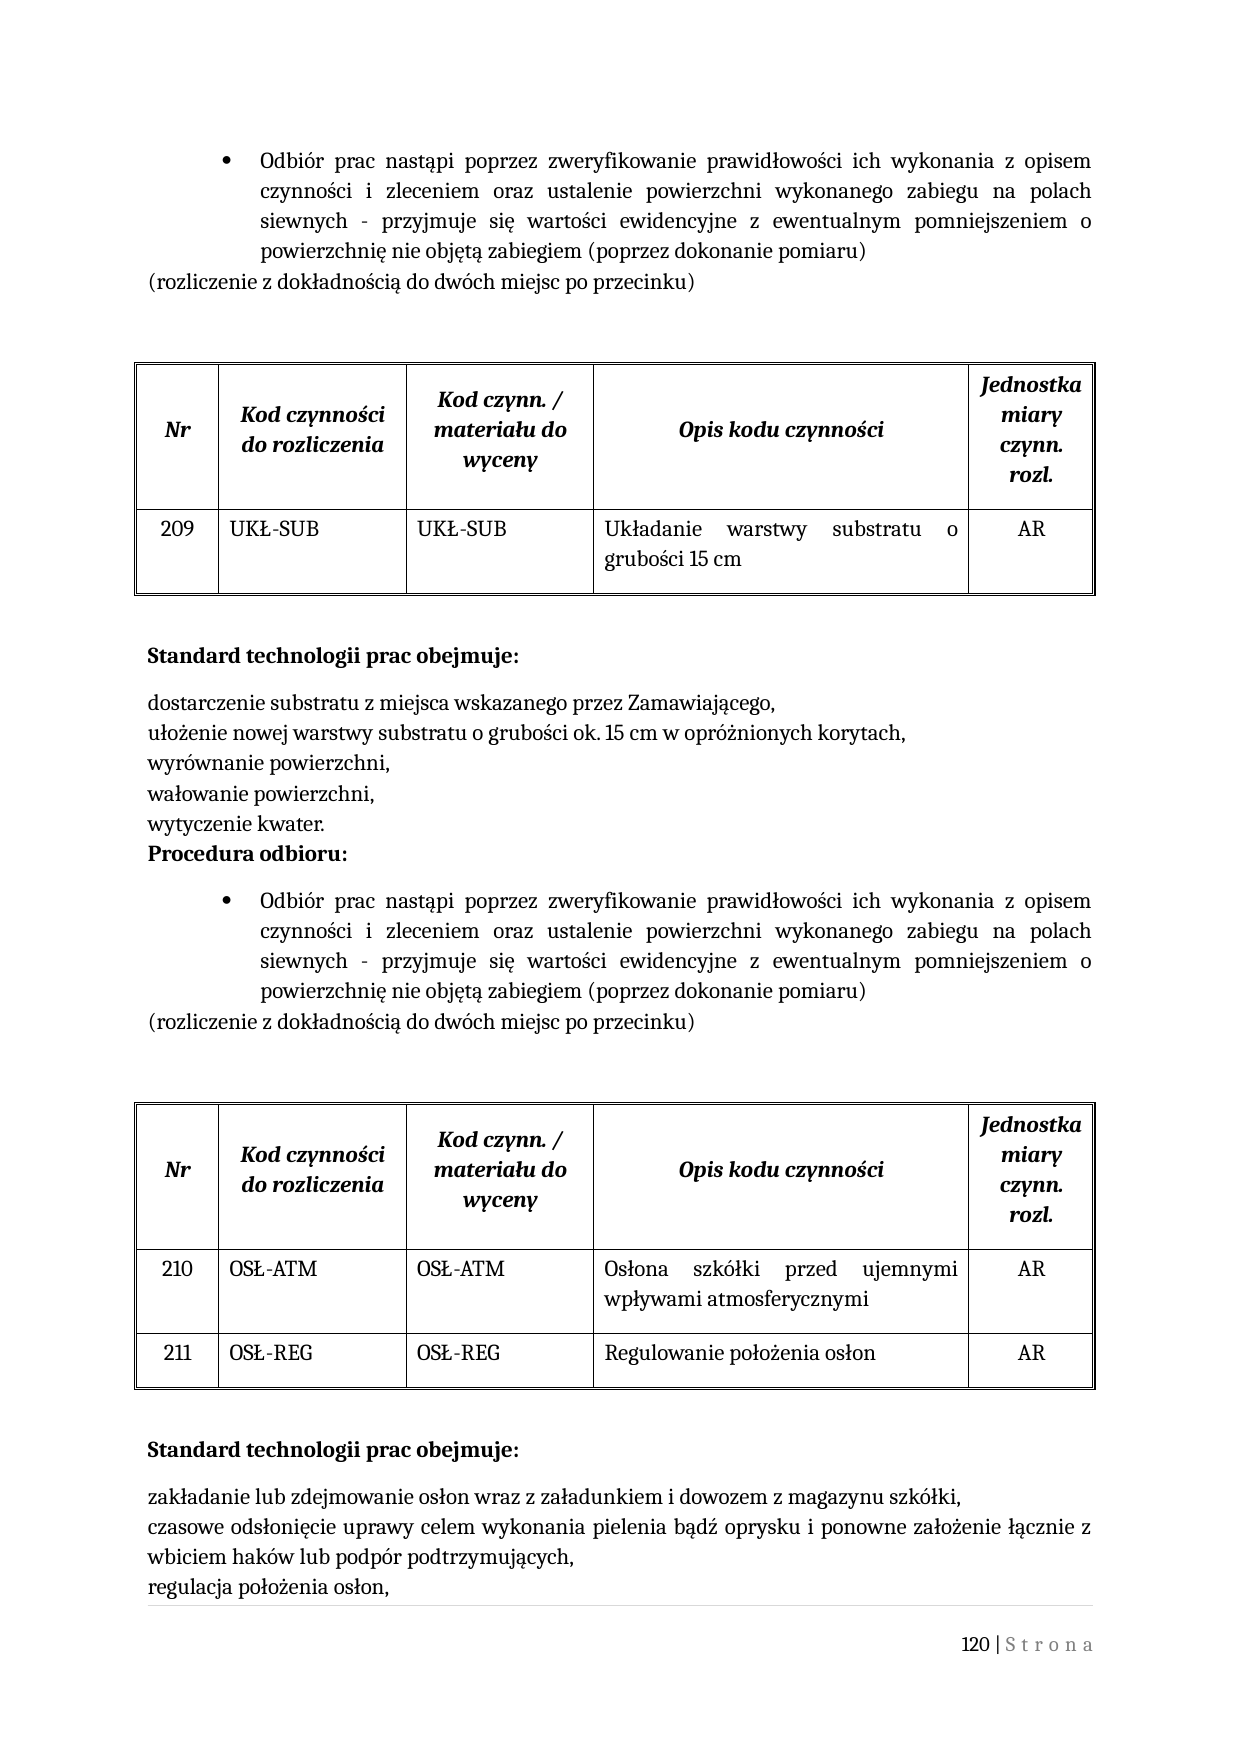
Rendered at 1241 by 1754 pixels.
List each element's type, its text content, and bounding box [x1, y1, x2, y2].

text Standard technologii prac obejmuje: [148, 1437, 1093, 1463]
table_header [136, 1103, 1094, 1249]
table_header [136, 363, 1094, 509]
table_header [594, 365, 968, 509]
list Odbiór prac nastąpi poprzez zweryfikowanie prawidłowości ich wykonania z opisem czynności i zleceniem oraz ustalenie powierzchni wykonanego zabiegu na polach siewnych - przyjmuje się wartości ewidencyjne z ewentualnym pomniejszeniem o powierzchnię nie objętą zabiegiem (poprzez dokonanie pomiaru) [223, 888, 1093, 1004]
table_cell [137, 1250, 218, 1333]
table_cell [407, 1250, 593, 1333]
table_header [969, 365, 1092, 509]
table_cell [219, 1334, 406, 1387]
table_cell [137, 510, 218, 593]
text czasowe odsłonięcie uprawy celem wykonania pielenia bądź oprysku i ponowne założenie łącznie z wbiciem haków lub podpór podtrzymujących, [148, 1514, 1093, 1570]
text zakładanie lub zdejmowanie osłon wraz z załadunkiem i dowozem z magazynu szkółki, [148, 1483, 1093, 1510]
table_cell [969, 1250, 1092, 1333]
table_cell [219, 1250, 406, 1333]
list Odbiór prac nastąpi poprzez zweryfikowanie prawidłowości ich wykonania z opisem czynności i zleceniem oraz ustalenie powierzchni wykonanego zabiegu na polach siewnych - przyjmuje się wartości ewidencyjne z ewentualnym pomniejszeniem o powierzchnię nie objętą zabiegiem (poprzez dokonanie pomiaru) [223, 148, 1093, 264]
text (rozliczenie z dokładnością do dwóch miejsc po przecinku) [148, 1008, 1093, 1035]
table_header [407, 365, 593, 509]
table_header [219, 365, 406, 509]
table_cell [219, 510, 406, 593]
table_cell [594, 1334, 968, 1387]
text ułożenie nowej warstwy substratu o grubości ok. 15 cm w opróżnionych korytach, [148, 720, 1093, 746]
text regulacja położenia osłon, [148, 1574, 1093, 1601]
text (rozliczenie z dokładnością do dwóch miejsc po przecinku) [148, 268, 1093, 295]
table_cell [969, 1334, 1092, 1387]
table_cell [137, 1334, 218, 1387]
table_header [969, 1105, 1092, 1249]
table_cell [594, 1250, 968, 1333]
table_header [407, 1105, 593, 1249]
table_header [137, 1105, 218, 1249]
text dostarczenie substratu z miejsca wskazanego przez Zamawiającego, [148, 690, 1093, 716]
text Standard technologii prac obejmuje: [148, 643, 1093, 669]
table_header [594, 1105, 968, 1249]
text wyrównanie powierzchni, [148, 750, 1093, 776]
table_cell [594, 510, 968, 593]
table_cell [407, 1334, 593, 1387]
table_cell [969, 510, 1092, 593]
text wałowanie powierzchni, [148, 780, 1093, 807]
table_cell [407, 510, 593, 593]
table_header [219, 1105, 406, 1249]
text Procedura odbioru: [148, 841, 1093, 867]
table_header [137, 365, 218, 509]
text wytyczenie kwater. [148, 811, 1093, 837]
